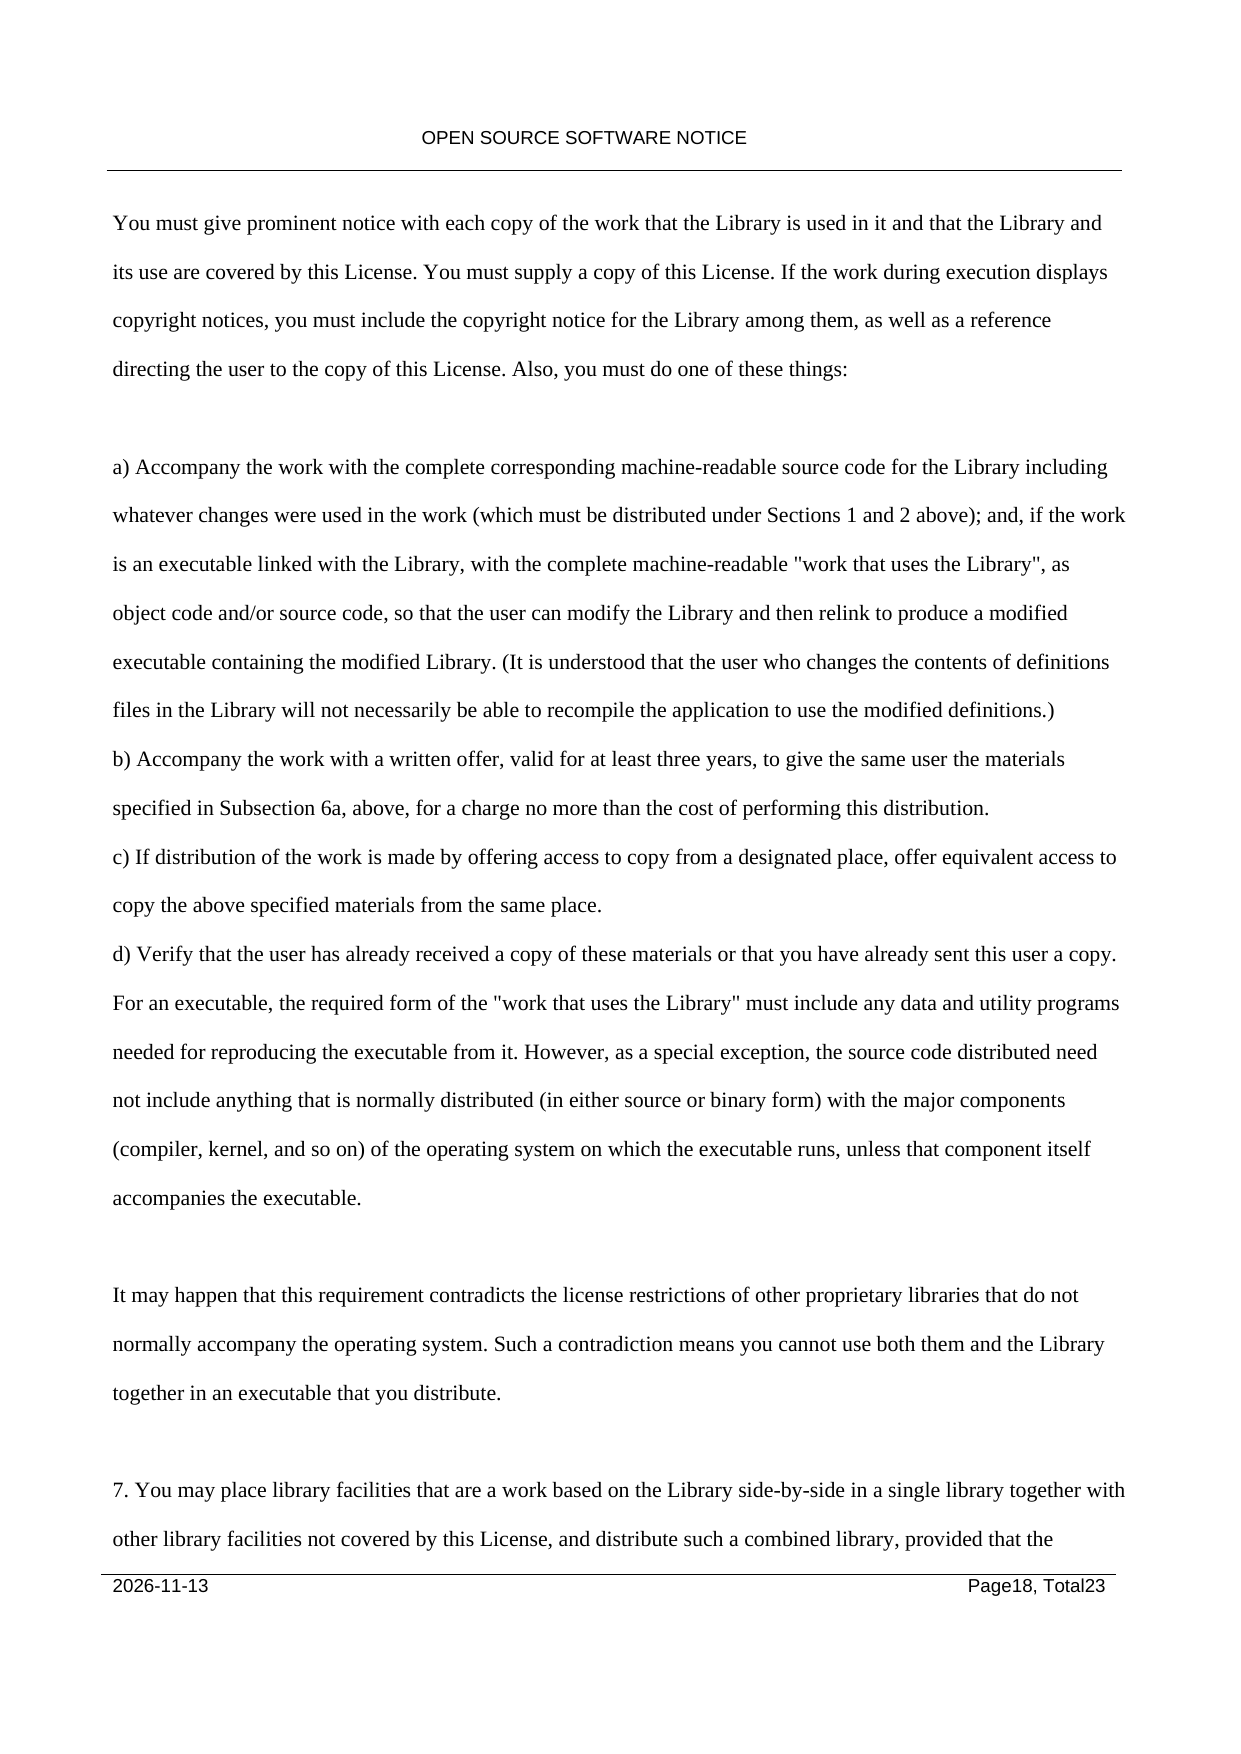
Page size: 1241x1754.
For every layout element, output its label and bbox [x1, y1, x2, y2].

text [112, 206, 1128, 1555]
